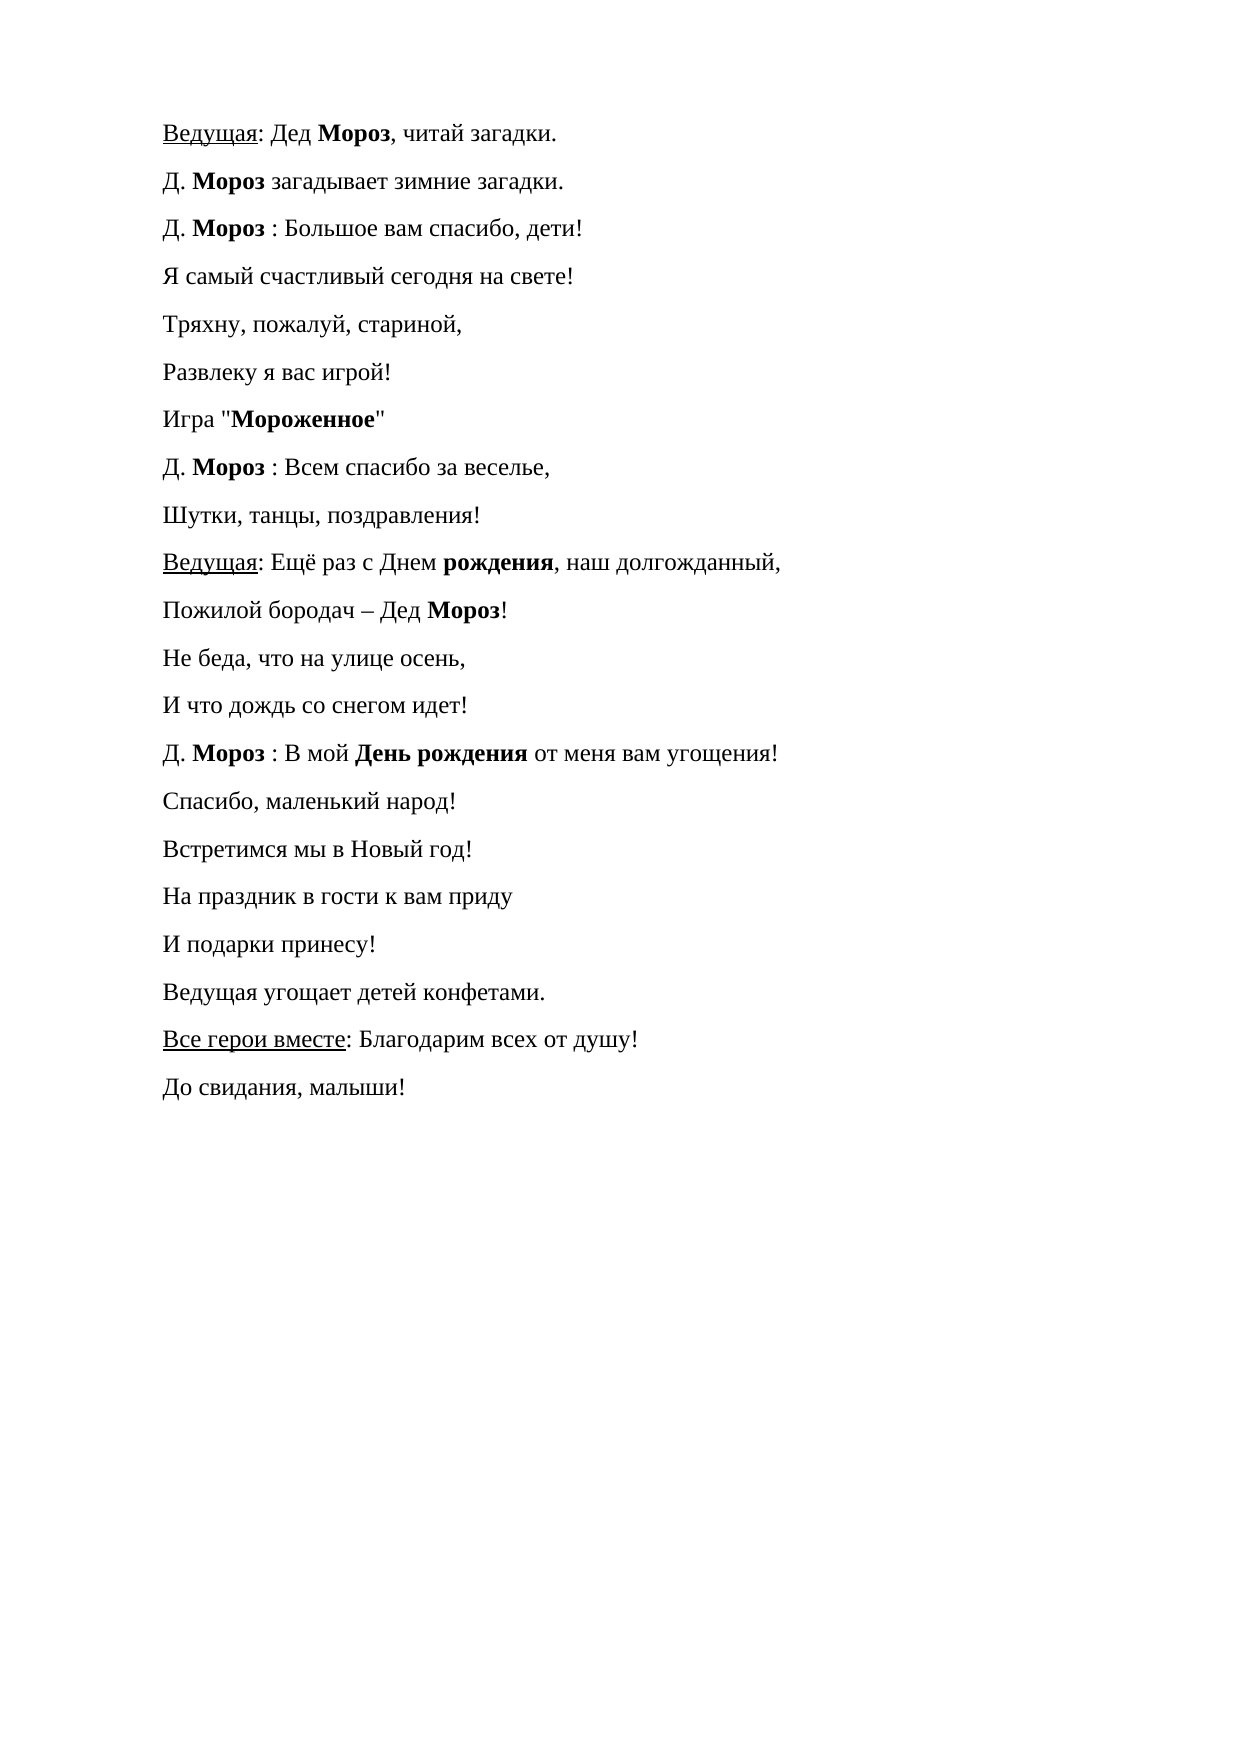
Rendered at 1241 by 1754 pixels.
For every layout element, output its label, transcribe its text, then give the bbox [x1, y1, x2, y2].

text И что дождь со снегом идет! [162, 691, 1063, 719]
text Д. Мороз : Всем спасибо за веселье, [162, 452, 1063, 481]
text Пожилой бородач – Дед Мороз! [162, 595, 1063, 624]
text До свидания, малыши! [162, 1072, 1063, 1101]
text Д. Мороз : Большое вам спасибо, дети! [162, 213, 1063, 242]
text Игра "Мороженное" [162, 404, 1063, 433]
text Развлеку я вас игрой! [162, 357, 1063, 385]
text Тряхну, пожалуй, стариной, [162, 309, 1063, 338]
text Ведущая угощает детей конфетами. [162, 977, 1063, 1006]
text Я самый счастливый сегодня на свете! [162, 261, 1063, 290]
text Д. Мороз загадывает зимние загадки. [162, 166, 1063, 194]
text И подарки принесу! [162, 929, 1063, 958]
text Все герои вместе: Благодарим всех от душу! [162, 1024, 1063, 1053]
text Шутки, танцы, поздравления! [162, 500, 1063, 528]
text Ведущая: Ещё раз с Днем рождения, наш долгожданный, [162, 547, 1063, 576]
text Не беда, что на улице осень, [162, 643, 1063, 672]
text Ведущая: Дед Мороз, читай загадки. [162, 118, 1063, 147]
text Встретимся мы в Новый год! [162, 834, 1063, 862]
text Д. Мороз : В мой День рождения от меня вам угощения! [162, 738, 1063, 767]
text На праздник в гости к вам приду [162, 881, 1063, 910]
text Спасибо, маленький народ! [162, 786, 1063, 815]
